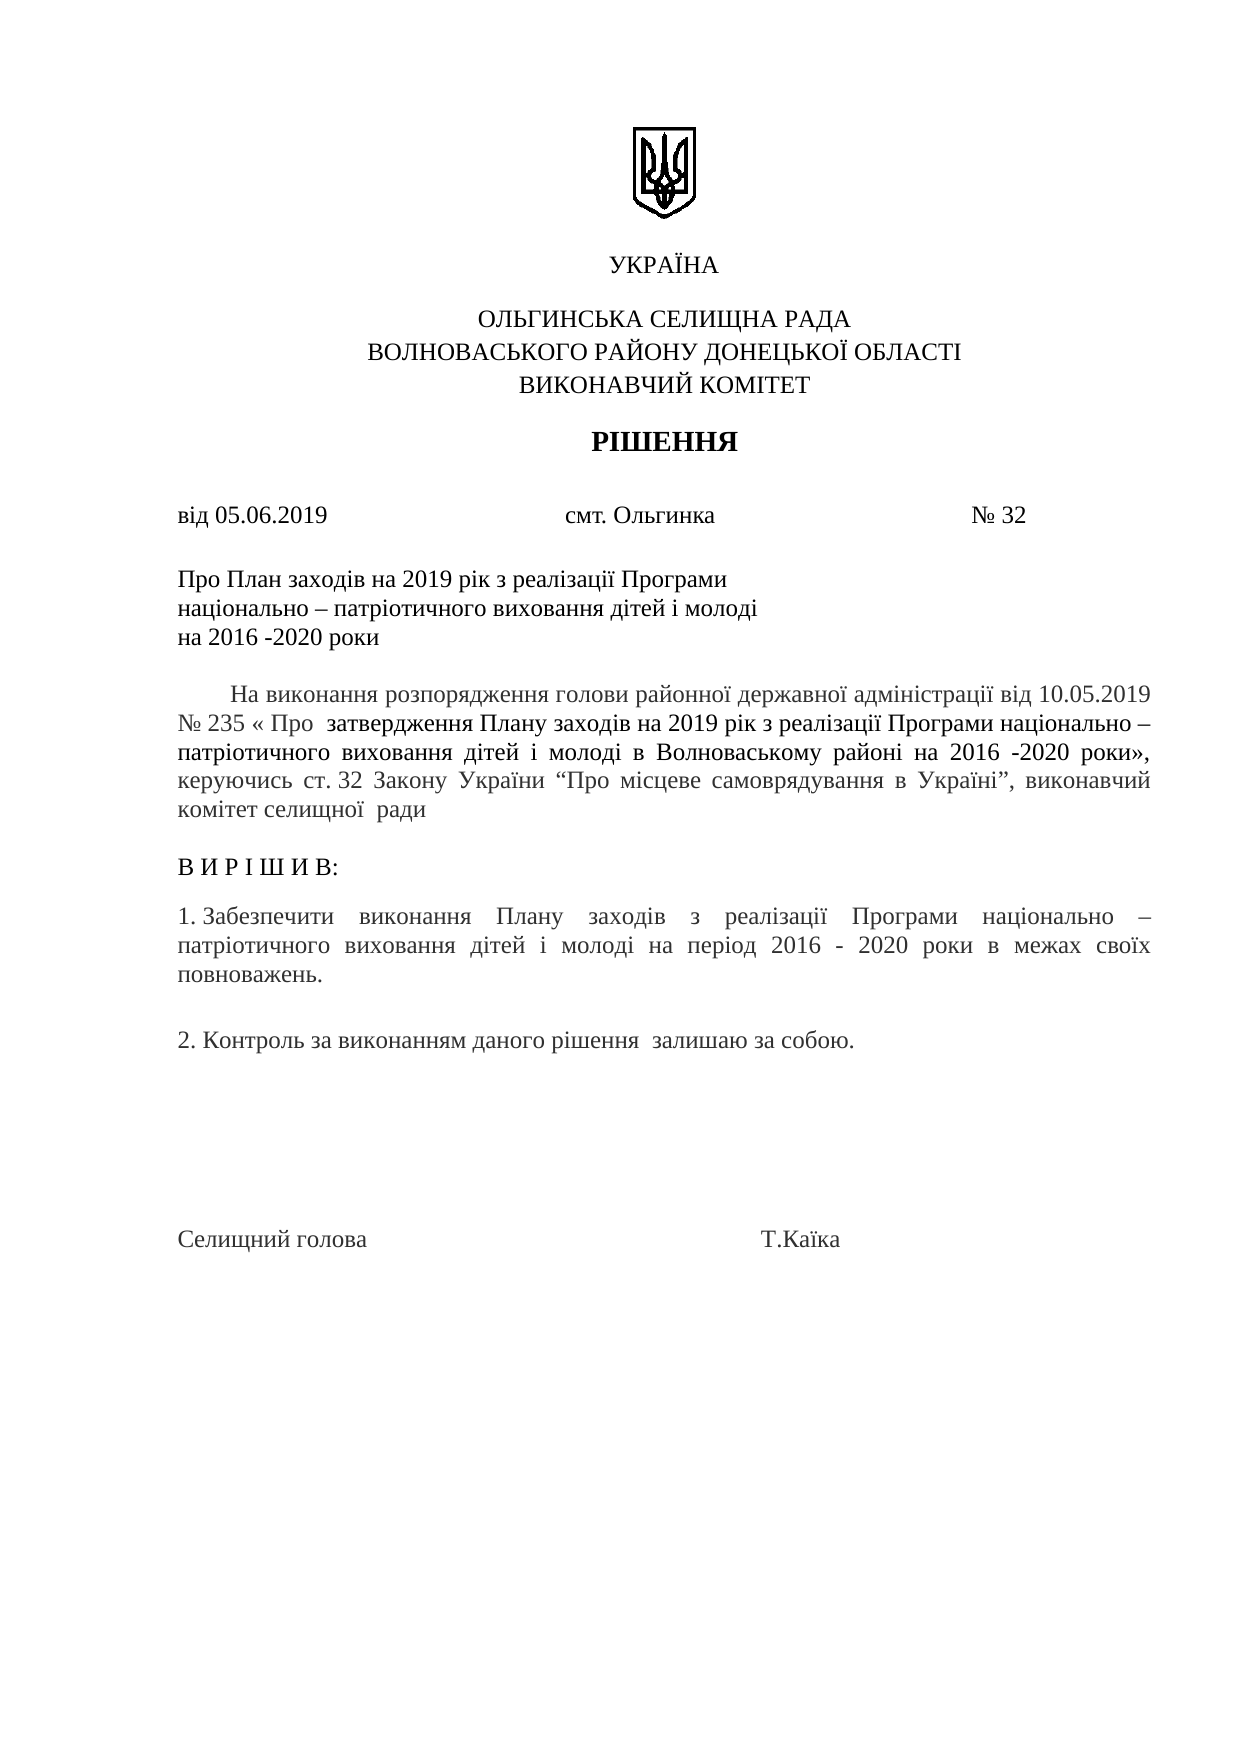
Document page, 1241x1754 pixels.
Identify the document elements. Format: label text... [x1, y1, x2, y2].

picture [631, 125, 698, 219]
text ОЛЬГИНСЬКА СЕЛИЩНА РАДА ВОЛНОВАСЬКОГО РАЙОНУ ДОНЕЦЬКОЇ ОБЛАСТІ [177, 304, 1152, 366]
text В И Р І Ш И В: [177, 852, 1152, 881]
text ВИКОНАВЧИЙ КОМІТЕТ [177, 370, 1152, 398]
text 2. Контроль за виконанням даного рішення залишаю за собою. [177, 1025, 1152, 1054]
text УКРАЇНА [176, 250, 1152, 279]
text Про План заходів на 2019 рік з реалізації Програми національно – патріотичного виховання дітей і молоді на 2016 -2020 роки [177, 564, 768, 651]
text від 05.06.2019 смт. Ольгинка № 32 [177, 500, 1152, 529]
text На виконання розпорядження голови районної державної адміністрації від 10.05.2019 № 235 « Про затвердження Плану заходів на 2019 рік з реалізації Програми національно – патріотичного виховання дітей і молоді в Волноваському районі на 2016 -2020 роки», керуючись ст. 32 Закону України “Про місцеве самоврядування в Україні”, виконавчий комітет селищної ради [177, 679, 1152, 823]
text РІШЕННЯ [177, 424, 1152, 457]
text Селищний голова Т.Каїка [177, 1224, 1152, 1253]
text 1. Забезпечити виконання Плану заходів з реалізації Програми національно – патріотичного виховання дітей і молоді на період 2016 - 2020 роки в межах своїх повноважень. [177, 901, 1152, 988]
